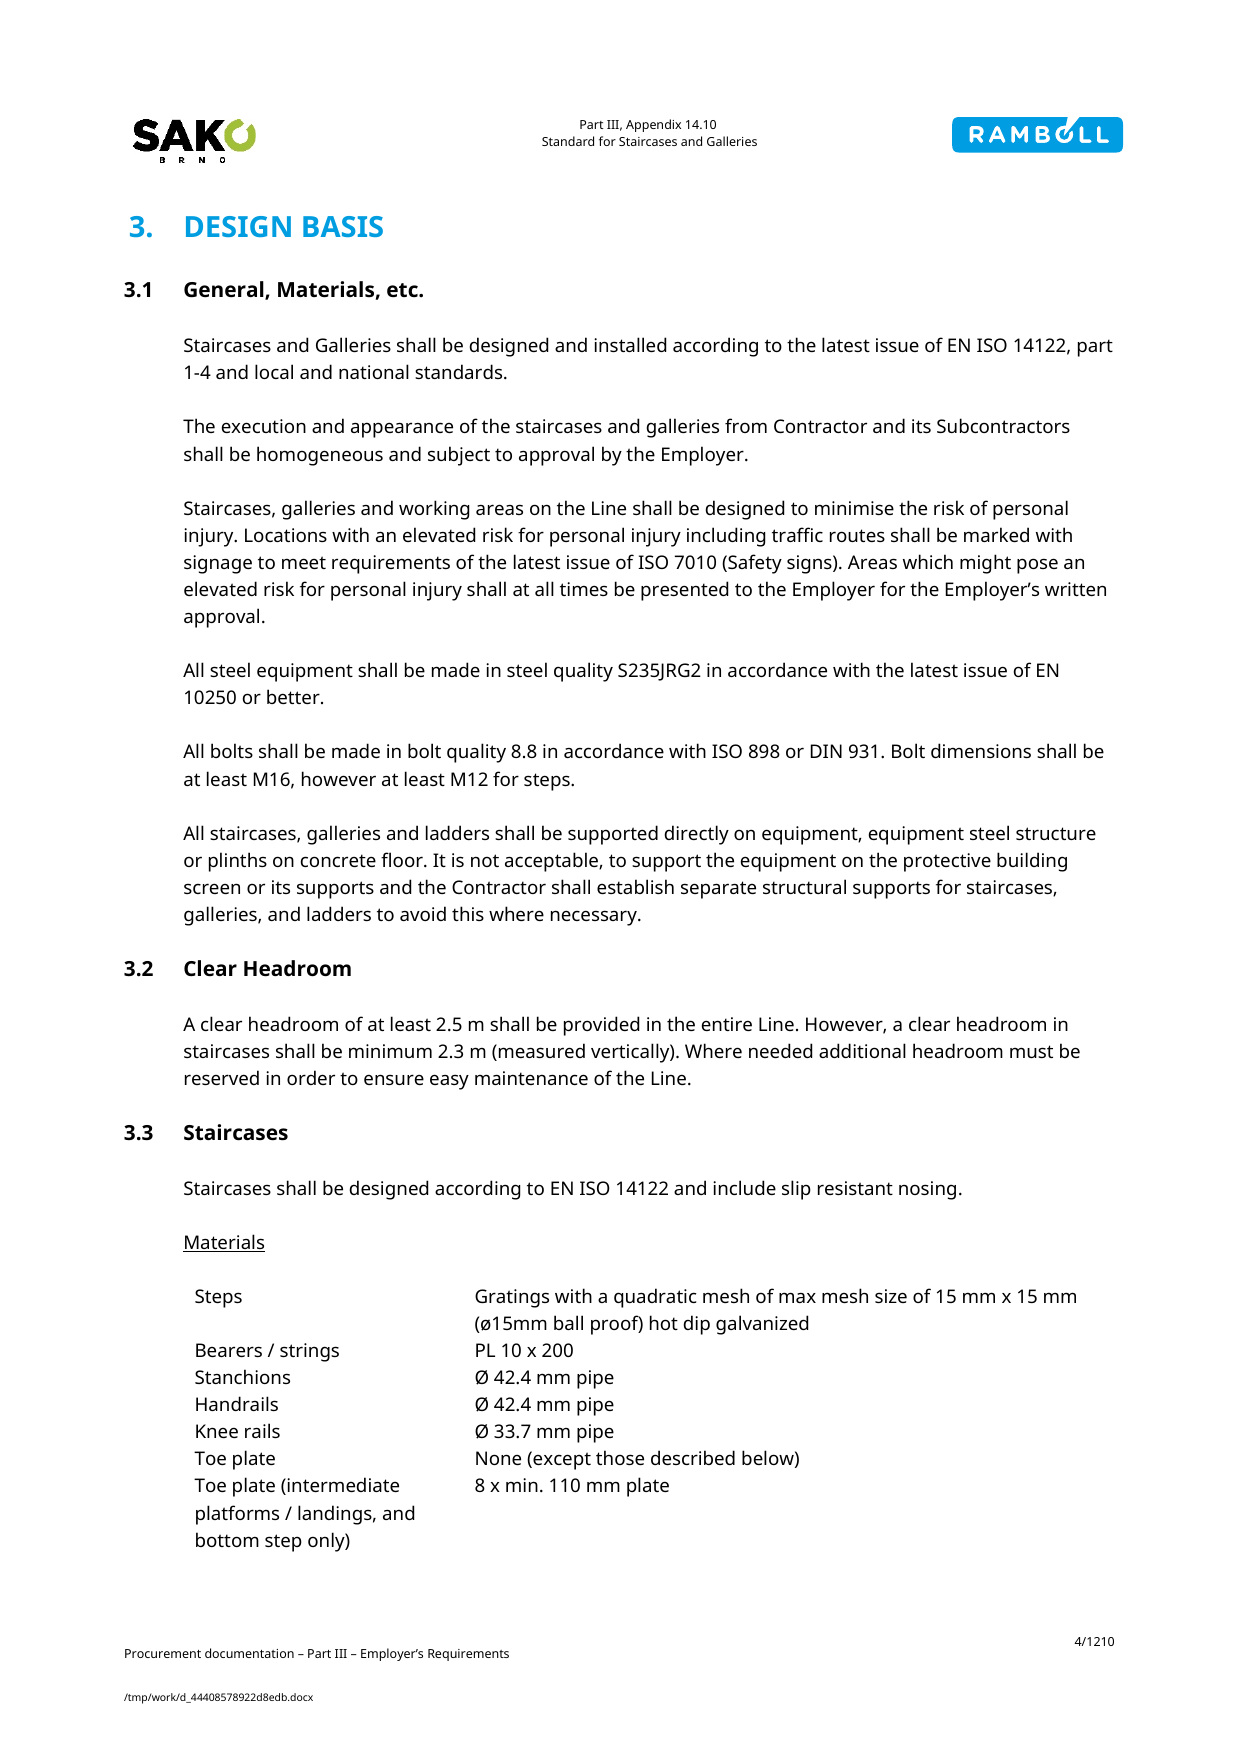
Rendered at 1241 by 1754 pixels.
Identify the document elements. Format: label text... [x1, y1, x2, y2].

text Materials [183, 1227, 1116, 1254]
text Staircases shall be designed according to EN ISO 14122 and include slip resistant nosing. [183, 1173, 1116, 1200]
text All staircases, galleries and ladders shall be supported directly on equipment, equipment steel structure or plinths on concrete floor. It is not acceptable, to support the equipment on the protective building screen or its supports and the Contractor shall establish separate structural supports for staircases, galleries, and ladders to avoid this where necessary. [183, 818, 1116, 927]
table_cell Ø 42.4 mm pipe [463, 1363, 1115, 1390]
table_cell Ø 42.4 mm pipe [463, 1390, 1115, 1417]
text Staircases and Galleries shall be designed and installed according to the latest issue of EN ISO 14122, part 1-4 and local and national standards. [183, 331, 1116, 385]
table_cell Ø 33.7 mm pipe [463, 1417, 1115, 1444]
text All steel equipment shall be made in steel quality S235JRG2 in accordance with the latest issue of EN 10250 or better. [183, 656, 1116, 710]
table_cell Bearers / strings [183, 1336, 463, 1363]
table_header Gratings with a quadratic mesh of max mesh size of 15 mm x 15 mm (ø15mm ball proof) hot dip galvanized [463, 1282, 1115, 1336]
text A clear headroom of at least 2.5 m shall be provided in the entire Line. However, a clear headroom in staircases shall be minimum 2.3 m (measured vertically). Where needed additional headroom must be reserved in order to ensure easy maintenance of the Line. [183, 1009, 1116, 1091]
picture [132, 119, 256, 163]
subtitle General, Materials, etc. [153, 276, 1116, 304]
table_cell Knee rails [183, 1417, 463, 1444]
text All bolts shall be made in bolt quality 8.8 in accordance with ISO 898 or DIN 931. Bolt dimensions shall be at least M16, however at least M12 for steps. [183, 737, 1116, 791]
subtitle Staircases [153, 1118, 1116, 1146]
table_cell None (except those described below) [463, 1444, 1115, 1471]
table_cell Toe plate [183, 1444, 463, 1471]
table_cell 8 x min. 110 mm plate [463, 1471, 1115, 1552]
table_cell Toe plate (intermediate platforms / landings, and bottom step only) [183, 1471, 463, 1552]
table_header Steps [183, 1282, 463, 1336]
table_cell Stanchions [183, 1363, 463, 1390]
subtitle Design Basis [153, 207, 1116, 246]
table_cell Handrails [183, 1390, 463, 1417]
text The execution and appearance of the staircases and galleries from Contractor and its Subcontractors shall be homogeneous and subject to approval by the Employer. [183, 412, 1116, 466]
subtitle Clear Headroom [153, 954, 1116, 982]
text Staircases, galleries and working areas on the Line shall be designed to minimise the risk of personal injury. Locations with an elevated risk for personal injury including traffic routes shall be marked with signage to meet requirements of the latest issue of ISO 7010 (Safety signs). Areas which might pose an elevated risk for personal injury shall at all times be presented to the Employer for the Employer’s written approval. [183, 493, 1116, 629]
table_cell PL 10 x 200 [463, 1336, 1115, 1363]
